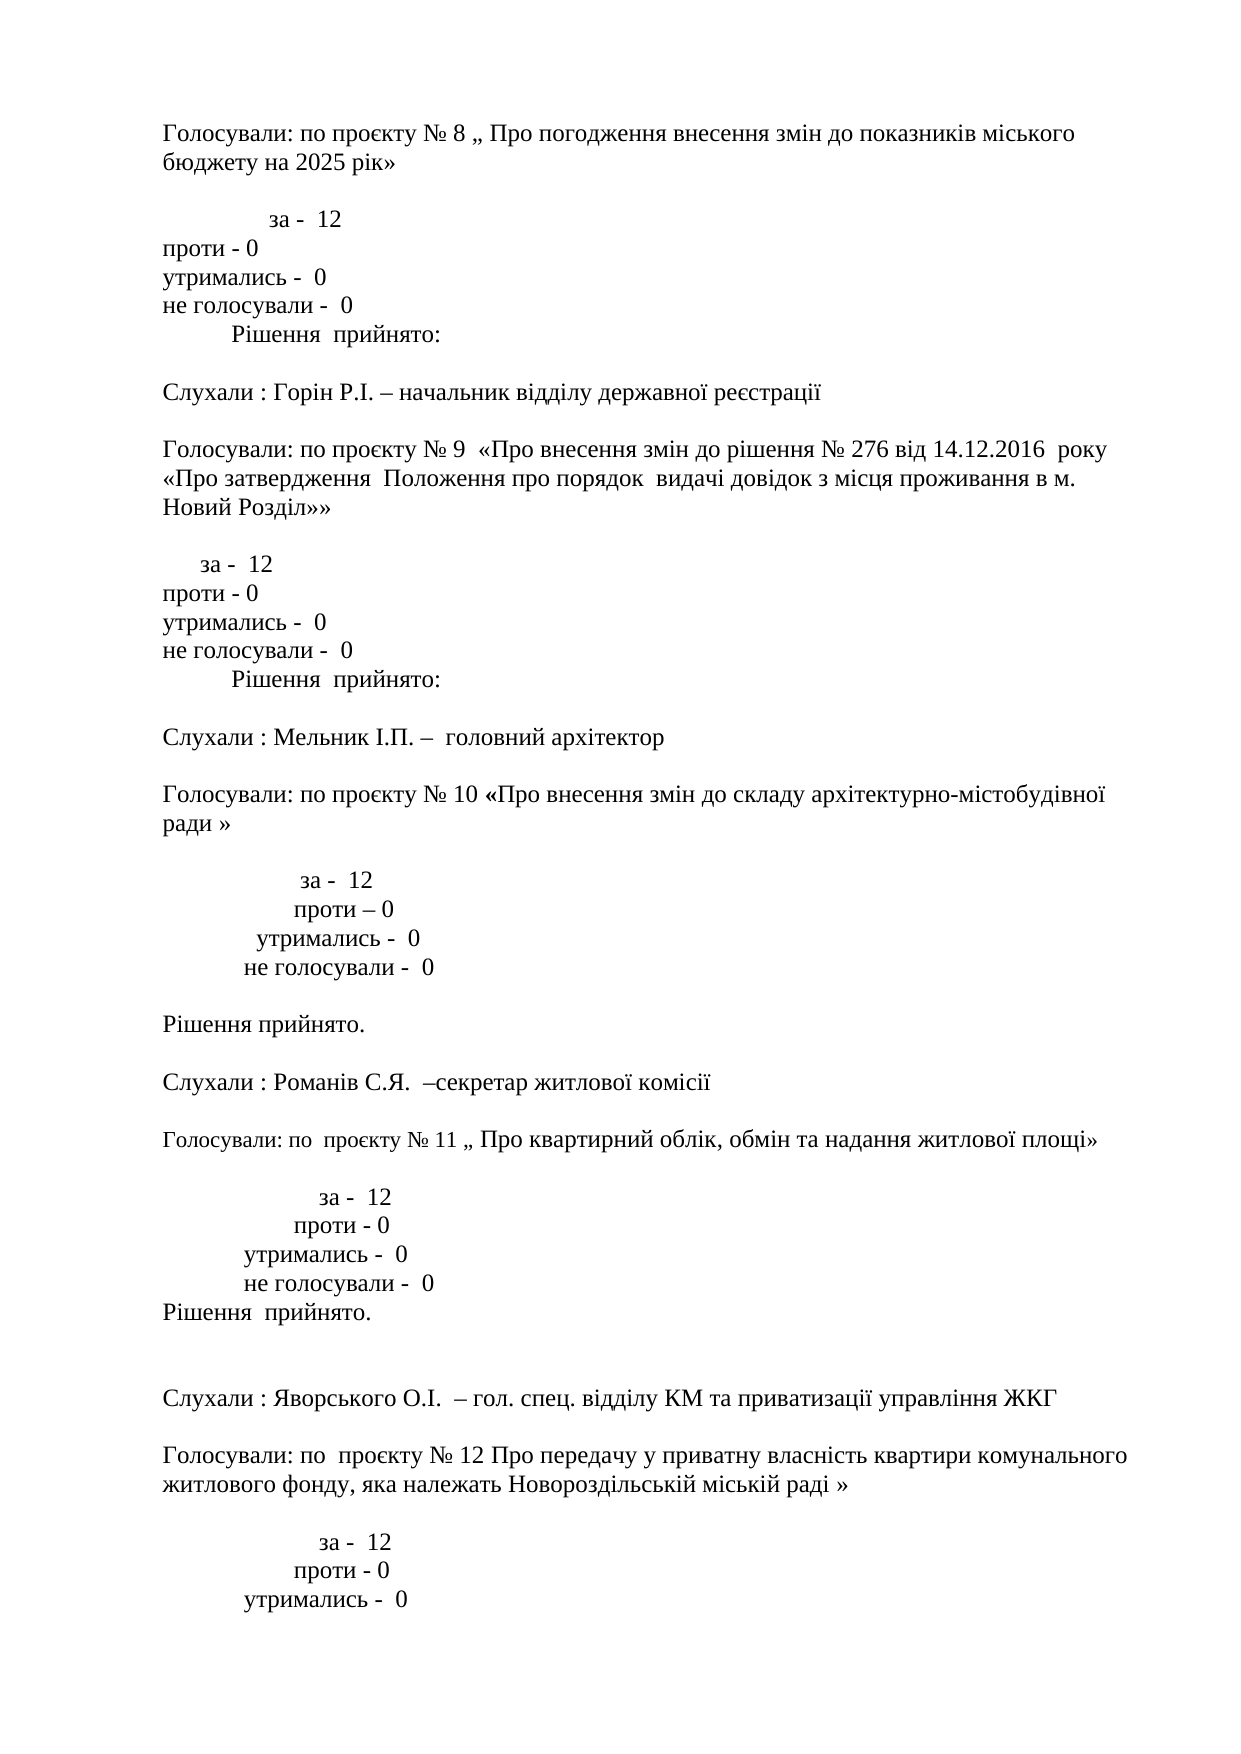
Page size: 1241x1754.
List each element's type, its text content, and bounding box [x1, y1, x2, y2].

text проти - 0 [162, 1556, 1152, 1584]
text Голосували: по проєкту № 9 «Про внесення змін до рішення № 276 від 14.12.2016 року «Про затвердження Положення про порядок видачі довідок з місця проживання в м. Новий Розділ»» [162, 434, 1152, 521]
text Голосували: по проєкту № 12 Про передачу у приватну власність квартири комунального житлового фонду, яка належать Новороздільській міській раді » [162, 1441, 1162, 1498]
text Голосували: по проєкту № 8 „ Про погодження внесення змін до показників міського бюджету на 2025 рік» [162, 118, 1152, 176]
text утримались - 0 [162, 262, 1152, 291]
text за - 12 [162, 866, 1152, 894]
text утримались - 0 [162, 923, 1152, 952]
text не голосували - 0 [162, 952, 1152, 981]
text Голосували: по проєкту № 11 „ Про квартирний облік, обмін та надання житлової площі» [162, 1124, 1152, 1153]
text проти - 0 [162, 1211, 1152, 1239]
text утримались - 0 [162, 1239, 1152, 1268]
text Рішення прийнято: [162, 664, 1152, 693]
text за - 12 [162, 549, 1152, 578]
text Рішення прийнято. [162, 1297, 1152, 1326]
text не голосували - 0 [162, 291, 1152, 319]
text утримались - 0 [162, 1584, 1152, 1613]
text Слухали : Яворського О.І. – гол. спец. відділу КМ та приватизації управління ЖКГ [162, 1383, 1152, 1412]
text Слухали : Горін Р.І. – начальник відділу державної реєстрації [162, 377, 1152, 406]
text проти - 0 [162, 578, 1152, 607]
text Голосували: по проєкту № 10 «Про внесення змін до складу архітектурно-містобудівної ради » [162, 779, 1152, 837]
text Слухали : Романів С.Я. –секретар житлової комісії [162, 1067, 1152, 1096]
text не голосували - 0 [162, 636, 1152, 664]
text Слухали : Мельник І.П. – головний архітектор [162, 722, 1152, 751]
text проти – 0 [162, 894, 1152, 923]
text не голосували - 0 [162, 1268, 1152, 1297]
text Рішення прийнято: [162, 319, 1152, 348]
text утримались - 0 [162, 607, 1152, 636]
text за - 12 [162, 204, 1152, 233]
text Рішення прийнято. [162, 1009, 1152, 1038]
text за - 12 [162, 1182, 1152, 1211]
text за - 12 [162, 1527, 1152, 1556]
text проти - 0 [162, 233, 1152, 262]
